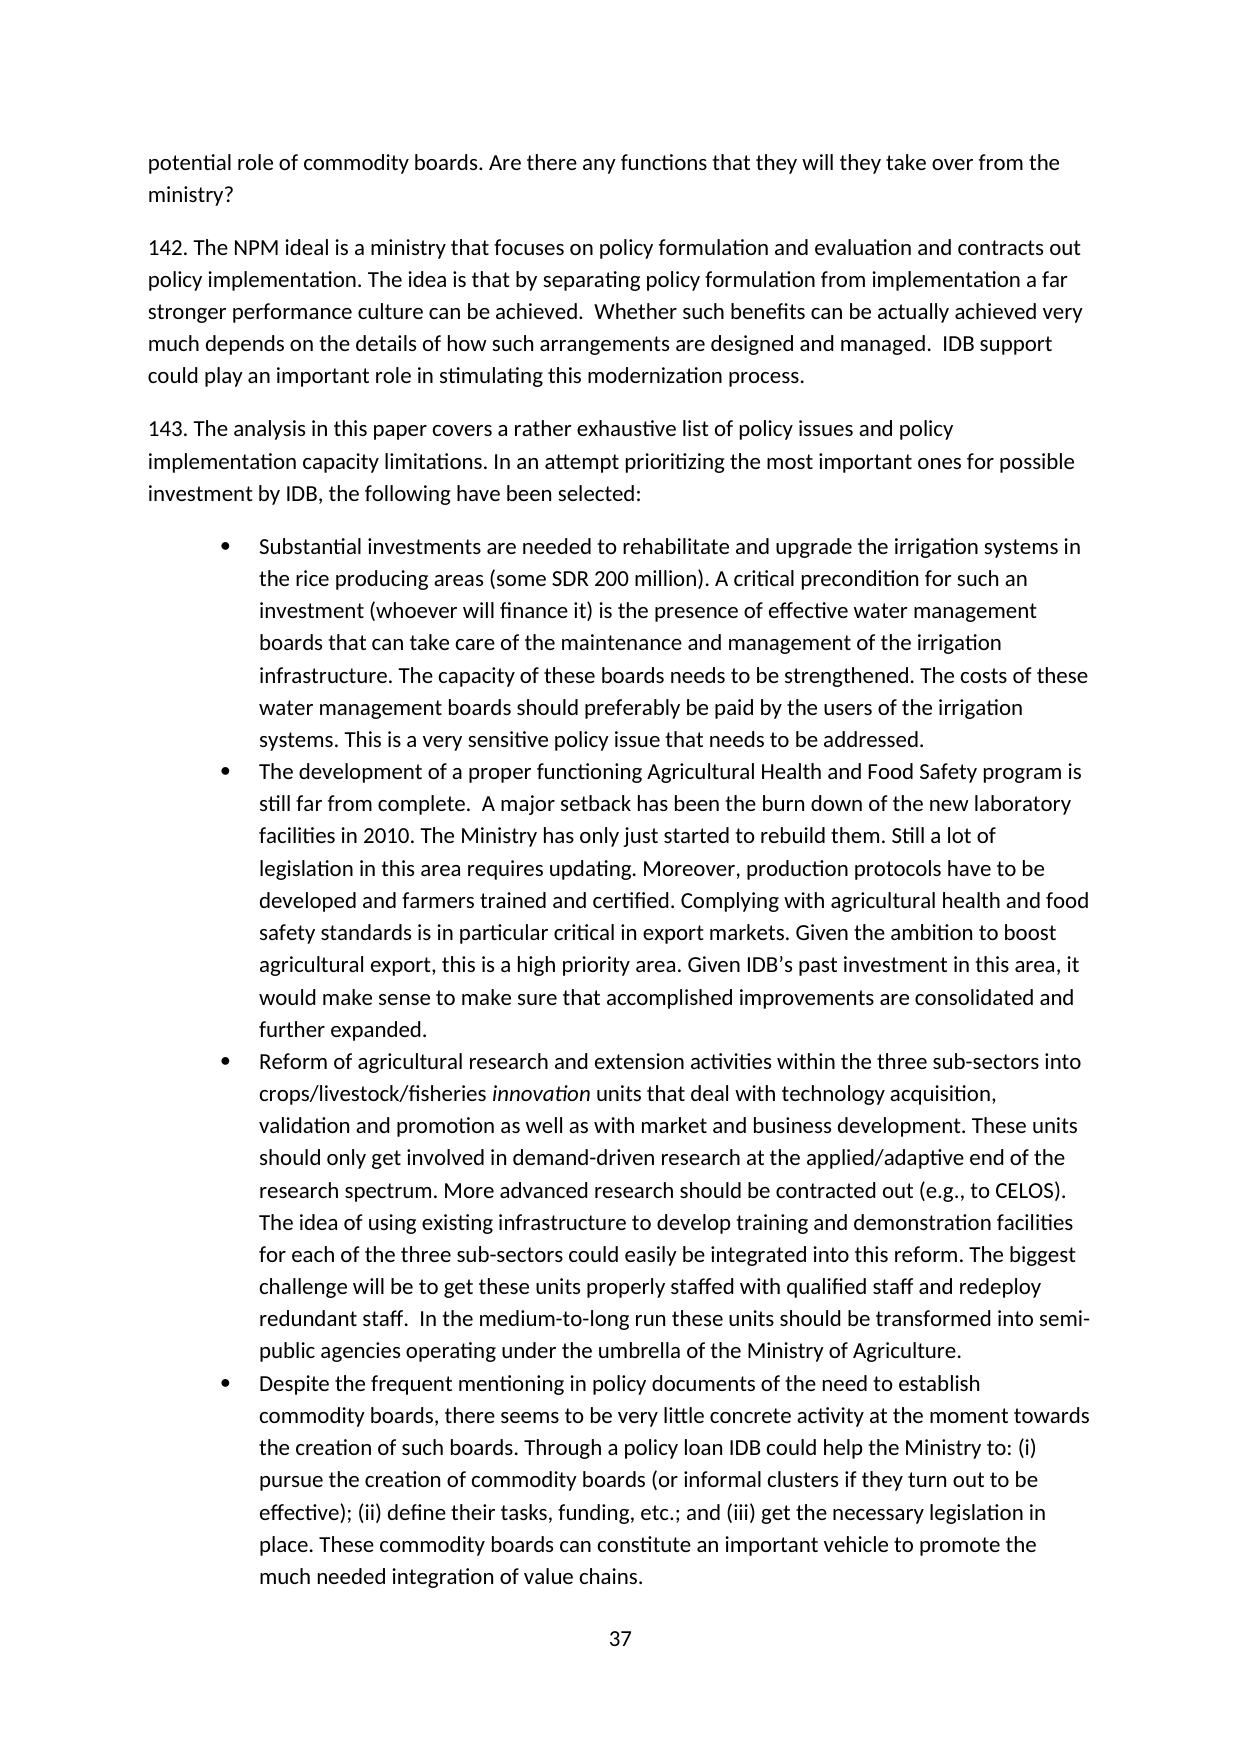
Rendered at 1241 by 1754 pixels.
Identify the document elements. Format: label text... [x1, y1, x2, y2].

list The development of a proper functioning Agricultural Health and Food Safety program is still far from complete. A major setback has been the burn down of the new laboratory facilities in 2010. The Ministry has only just started to rebuild them. Still a lot of legislation in this area requires updating. Moreover, production protocols have to be developed and farmers trained and certified. Complying with agricultural health and food safety standards is in particular critical in export markets. Given the ambition to boost agricultural export, this is a high priority area. Given IDB’s past investment in this area, it would make sense to make sure that accomplished improvements are consolidated and further expanded. [221, 757, 1093, 1043]
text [148, 148, 1093, 208]
list Reform of agricultural research and extension activities within the three sub-sectors into crops/livestock/fisheries innovation units that deal with technology acquisition, validation and promotion as well as with market and business development. These units should only get involved in demand-driven research at the applied/adaptive end of the research spectrum. More advanced research should be contracted out (e.g., to CELOS). The idea of using existing infrastructure to develop training and demonstration facilities for each of the three sub-sectors could easily be integrated into this reform. The biggest challenge will be to get these units properly staffed with qualified staff and redeploy redundant staff. In the medium-to-long run these units should be transformed into semi-public agencies operating under the umbrella of the Ministry of Agriculture. [221, 1047, 1093, 1365]
list Despite the frequent mentioning in policy documents of the need to establish commodity boards, there seems to be very little concrete activity at the moment towards the creation of such boards. Through a policy loan IDB could help the Ministry to: (i) pursue the creation of commodity boards (or informal clusters if they turn out to be effective); (ii) define their tasks, funding, etc.; and (iii) get the necessary legislation in place. These commodity boards can constitute an important vehicle to promote the much needed integration of value chains. [221, 1369, 1093, 1590]
list Substantial investments are needed to rehabilitate and upgrade the irrigation systems in the rice producing areas (some SDR 200 million). A critical precondition for such an investment (whoever will finance it) is the presence of effective water management boards that can take care of the maintenance and management of the irrigation infrastructure. The capacity of these boards needs to be strengthened. The costs of these water management boards should preferably be paid by the users of the irrigation systems. This is a very sensitive policy issue that needs to be addressed. [221, 532, 1093, 753]
text 143. The analysis in this paper covers a rather exhaustive list of policy issues and policy implementation capacity limitations. In an attempt prioritizing the most important ones for possible investment by IDB, the following have been selected: [148, 414, 1093, 507]
text 142. The NPM ideal is a ministry that focuses on policy formulation and evaluation and contracts out policy implementation. The idea is that by separating policy formulation from implementation a far stronger performance culture can be achieved. Whether such benefits can be actually achieved very much depends on the details of how such arrangements are designed and managed. IDB support could play an important role in stimulating this modernization process. [148, 233, 1093, 389]
